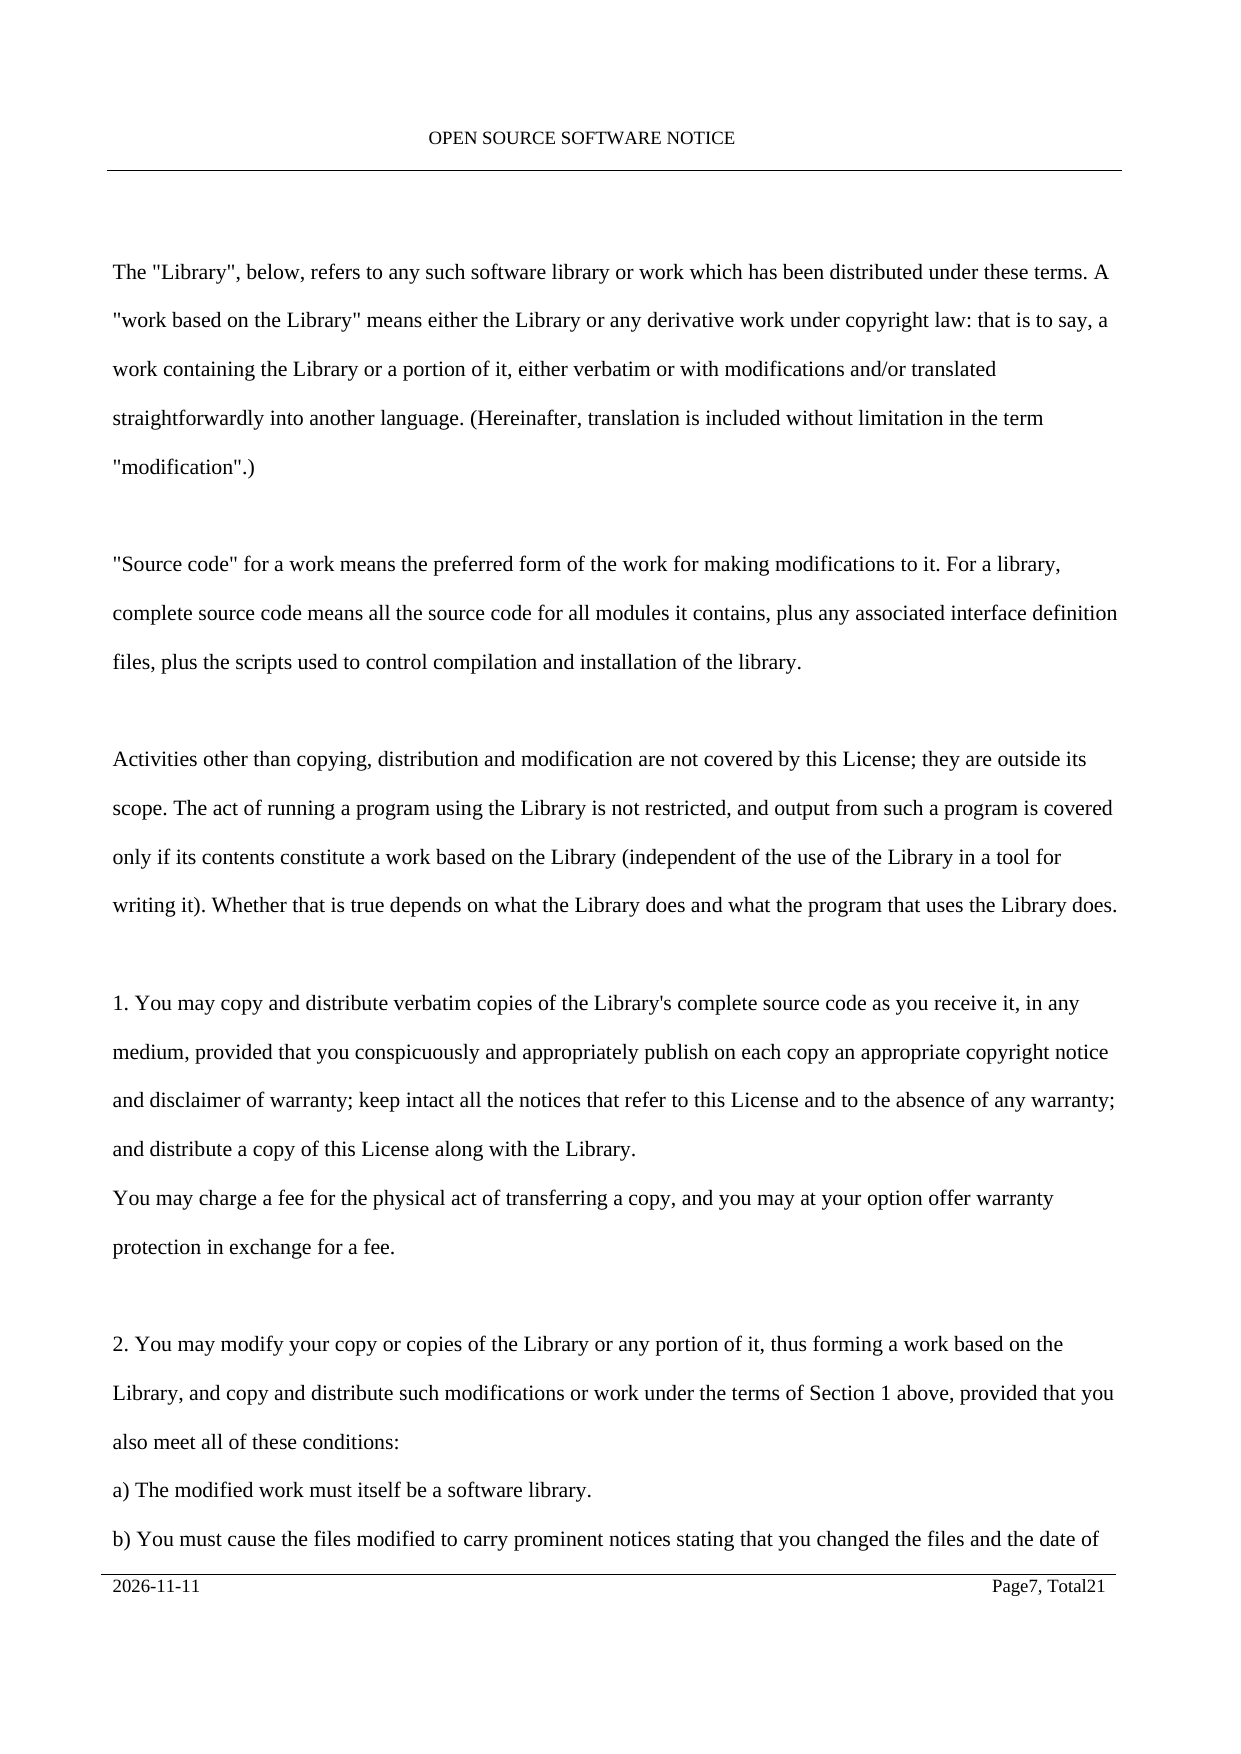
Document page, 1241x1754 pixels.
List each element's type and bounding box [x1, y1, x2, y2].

text [112, 206, 1128, 1555]
